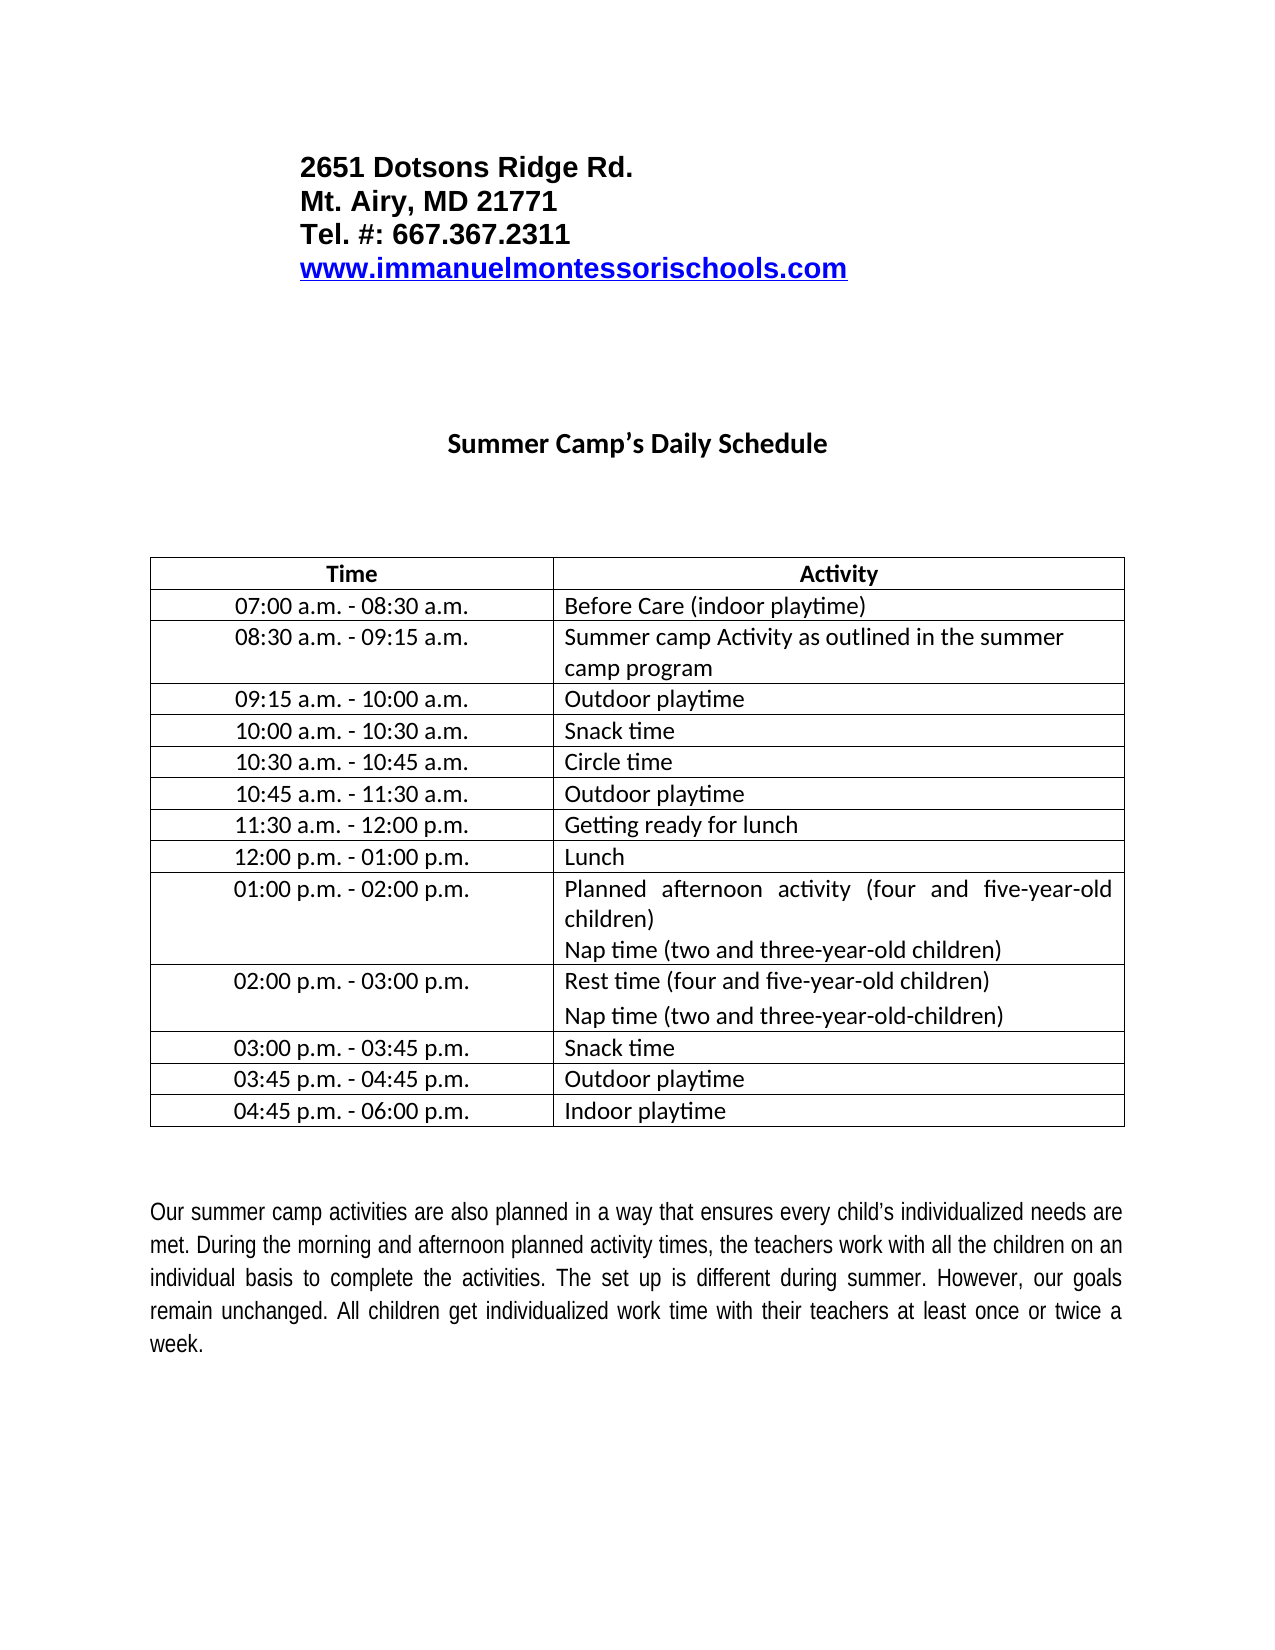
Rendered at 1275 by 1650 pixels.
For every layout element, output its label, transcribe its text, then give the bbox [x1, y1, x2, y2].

table_cell 11:30 a.m. - 12:00 p.m. [151, 810, 553, 840]
table_header Activity [554, 558, 1124, 589]
table_cell 04:45 p.m. - 06:00 p.m. [151, 1095, 553, 1126]
table_cell Snack time [554, 1032, 1124, 1062]
table_cell Before Care (indoor playtime) [554, 590, 1124, 620]
text Mt. Airy, MD 21771 [225, 183, 1125, 217]
table_cell 09:15 a.m. - 10:00 a.m. [151, 684, 553, 714]
text 2651 Dotsons Ridge Rd. [225, 150, 1125, 183]
table_cell Snack time [554, 715, 1124, 746]
table_cell Outdoor playtime [554, 684, 1124, 714]
table_cell 12:00 p.m. - 01:00 p.m. [151, 841, 553, 872]
table_cell Planned afternoon activity (four and five-year-old children) Nap time (two and three-year-old children) [554, 873, 1124, 964]
table_cell 10:30 a.m. - 10:45 a.m. [151, 747, 553, 777]
table_cell Outdoor playtime [554, 778, 1124, 809]
table_cell 08:30 a.m. - 09:15 a.m. [151, 621, 553, 682]
table_cell Rest time (four and five-year-old children) Nap time (two and three-year-old-children) [554, 965, 1124, 1031]
table_cell Circle time [554, 747, 1124, 777]
table_header Time [151, 558, 553, 589]
table_cell 10:00 a.m. - 10:30 a.m. [151, 715, 553, 746]
text Summer Camp’s Daily Schedule [150, 425, 1125, 461]
table_cell 02:00 p.m. - 03:00 p.m. [151, 965, 553, 1031]
table_cell Summer camp Activity as outlined in the summer camp program [554, 621, 1124, 682]
table_cell Lunch [554, 841, 1124, 872]
table_cell 10:45 a.m. - 11:30 a.m. [151, 778, 553, 809]
table_cell Outdoor playtime [554, 1064, 1124, 1094]
text www.immanuelmontessorischools.com [225, 251, 1125, 284]
table_cell 03:45 p.m. - 04:45 p.m. [151, 1064, 553, 1094]
table_cell Getting ready for lunch [554, 810, 1124, 840]
table_cell Indoor playtime [554, 1095, 1124, 1126]
text Tel. #: 667.367.2311 [225, 217, 1125, 251]
table_cell 01:00 p.m. - 02:00 p.m. [151, 873, 553, 964]
table_cell 03:00 p.m. - 03:45 p.m. [151, 1032, 553, 1062]
text Our summer camp activities are also planned in a way that ensures every child’s individualized needs are met. During the morning and afternoon planned activity times, the teachers work with all the children on an individual basis to complete the activities. The set up is different during summer. However, our goals remain unchanged. All children get individualized work time with their teachers at least once or twice a week. [150, 1197, 1125, 1357]
table_cell 07:00 a.m. - 08:30 a.m. [151, 590, 553, 620]
